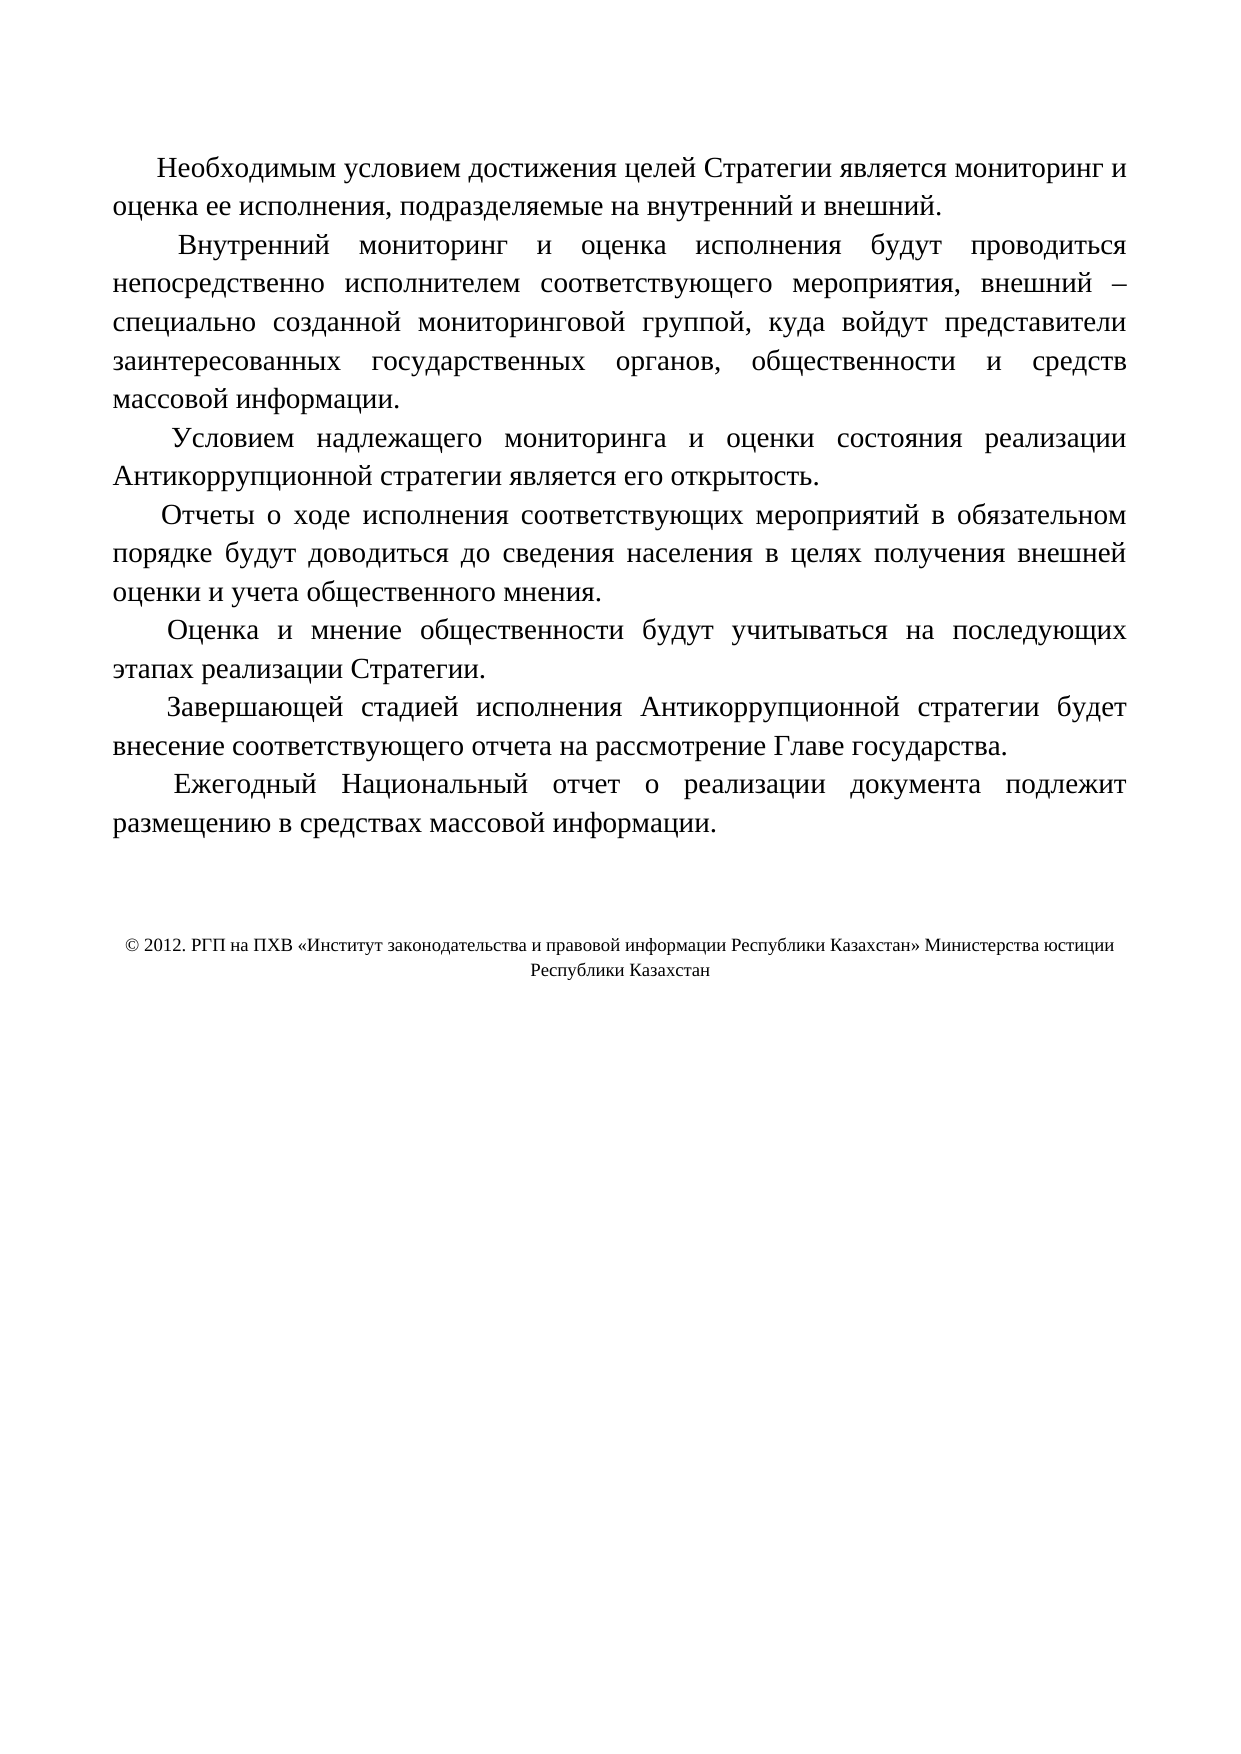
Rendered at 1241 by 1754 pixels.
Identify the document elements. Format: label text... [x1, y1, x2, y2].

text Условием надлежащего мониторинга и оценки состояния реализации Антикоррупционной стратегии является его открытость. [112, 420, 1128, 492]
text Отчеты о ходе исполнения соответствующих мероприятий в обязательном порядке будут доводиться до сведения населения в целях получения внешней оценки и учета общественного мнения. [112, 497, 1128, 607]
text © 2012. РГП на ПХВ «Институт законодательства и правовой информации Республики Казахстан» Министерства юстиции Республики Казахстан [112, 934, 1128, 981]
text Ежегодный Национальный отчет о реализации документа подлежит размещению в средствах массовой информации. [112, 767, 1128, 839]
text Завершающей стадией исполнения Антикоррупционной стратегии будет внесение соответствующего отчета на рассмотрение Главе государства. [112, 689, 1128, 762]
text Необходимым условием достижения целей Стратегии является мониторинг и оценка ее исполнения, подразделяемые на внутренний и внешний. [112, 150, 1128, 222]
text Внутренний мониторинг и оценка исполнения будут проводиться непосредственно исполнителем соответствующего мероприятия, внешний – специально созданной мониторинговой группой, куда войдут представители заинтересованных государственных органов, общественности и средств массовой информации. [112, 227, 1128, 415]
text Оценка и мнение общественности будут учитываться на последующих этапах реализации Стратегии. [112, 612, 1128, 684]
